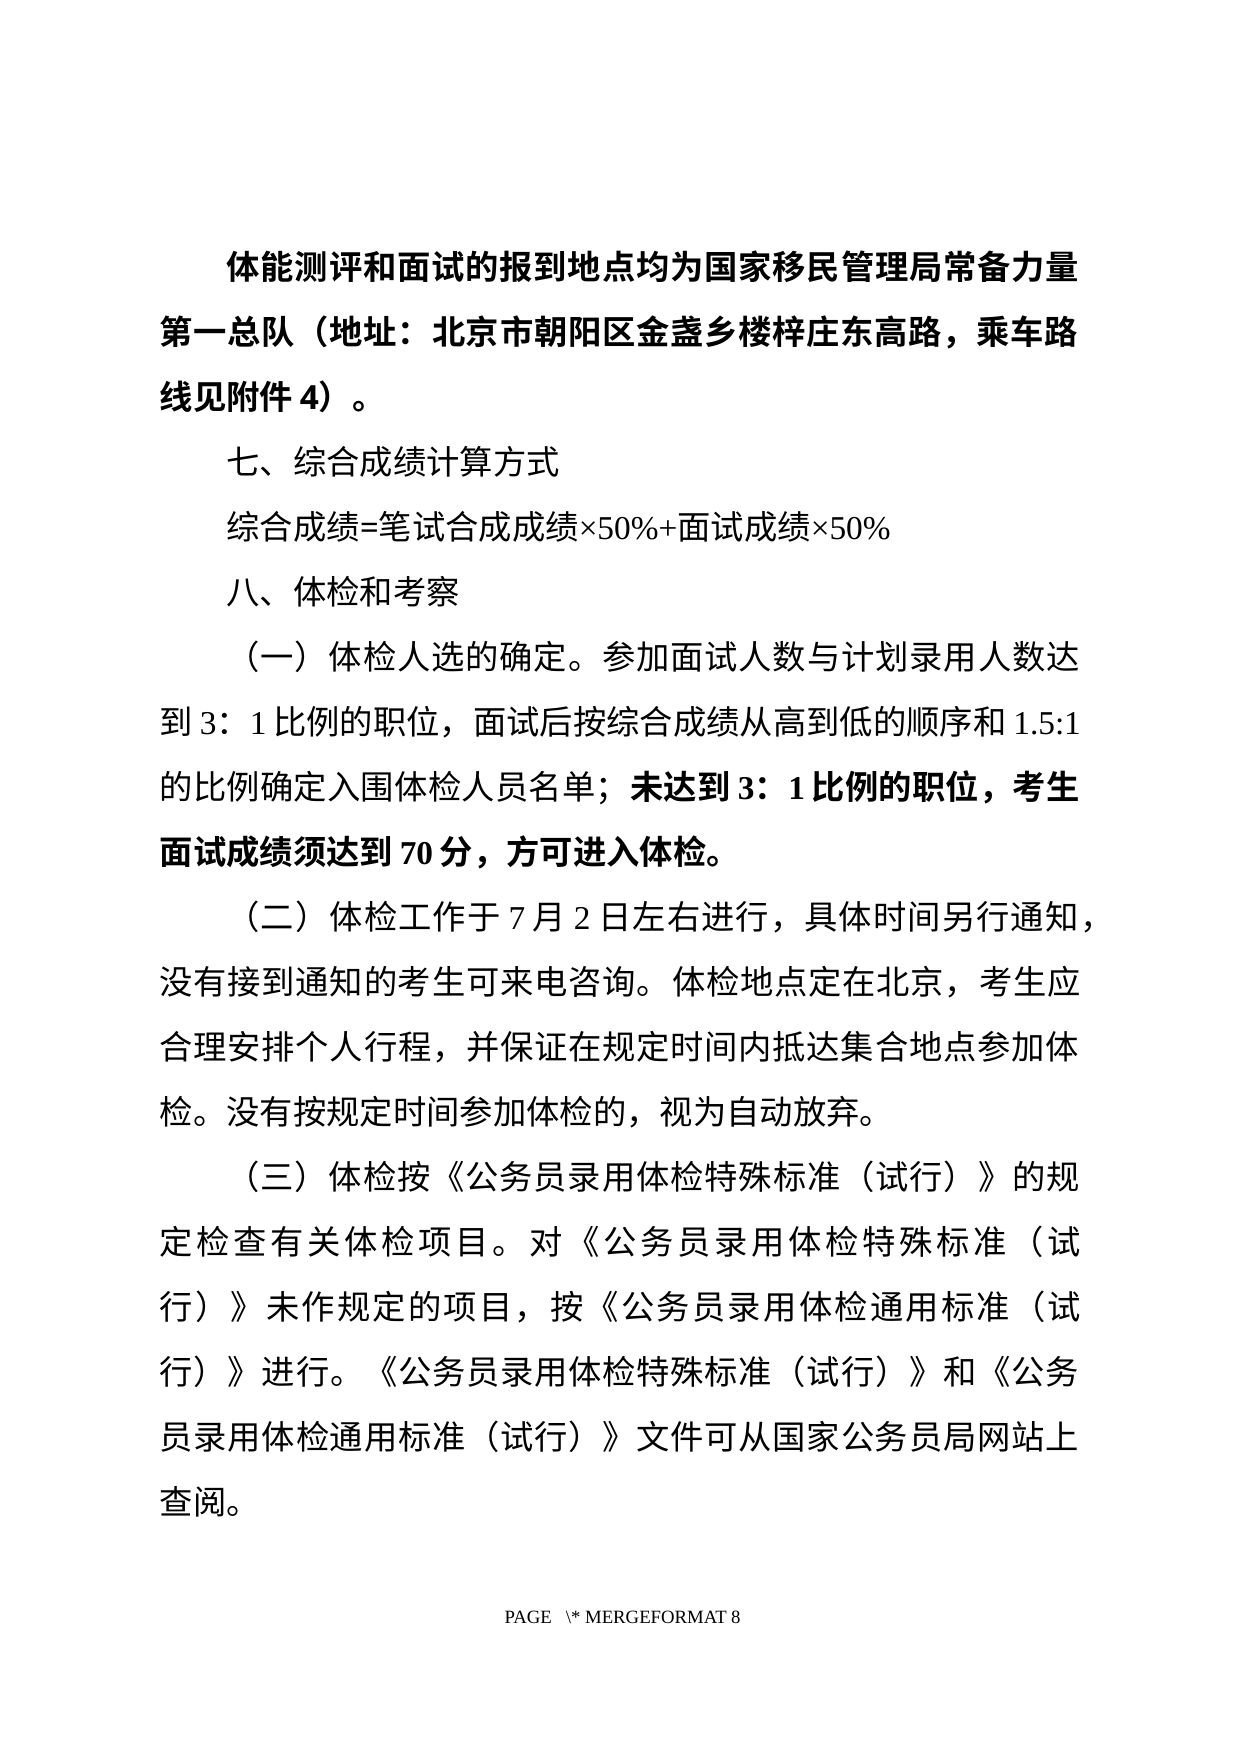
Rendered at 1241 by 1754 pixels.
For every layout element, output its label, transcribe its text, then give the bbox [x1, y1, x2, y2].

text 八、体检和考察 [159, 558, 1081, 623]
text （三）体检按《公务员录用体检特殊标准（试行）》的规定检查有关体检项目。对《公务员录用体检特殊标准（试行）》未作规定的项目，按《公务员录用体检通用标准（试行）》进行。《公务员录用体检特殊标准（试行）》和《公务员录用体检通用标准（试行）》文件可从国家公务员局网站上查阅。 [159, 1143, 1081, 1533]
text 七、综合成绩计算方式 [159, 428, 1081, 493]
text 综合成绩=笔试合成成绩×50%+面试成绩×50% [159, 493, 1081, 558]
text （一）体检人选的确定。参加面试人数与计划录用人数达到3：1比例的职位，面试后按综合成绩从高到低的顺序和1.5:1的比例确定入围体检人员名单；未达到3：1比例的职位，考生面试成绩须达到70分，方可进入体检。 [159, 623, 1081, 883]
text 体能测评和面试的报到地点均为国家移民管理局常备力量第一总队（地址：北京市朝阳区金盏乡楼梓庄东高路，乘车路线见附件4）。 [159, 233, 1081, 428]
text （二）体检工作于7月2日左右进行，具体时间另行通知，没有接到通知的考生可来电咨询。体检地点定在北京，考生应合理安排个人行程，并保证在规定时间内抵达集合地点参加体检。没有按规定时间参加体检的，视为自动放弃。 [159, 883, 1081, 1143]
